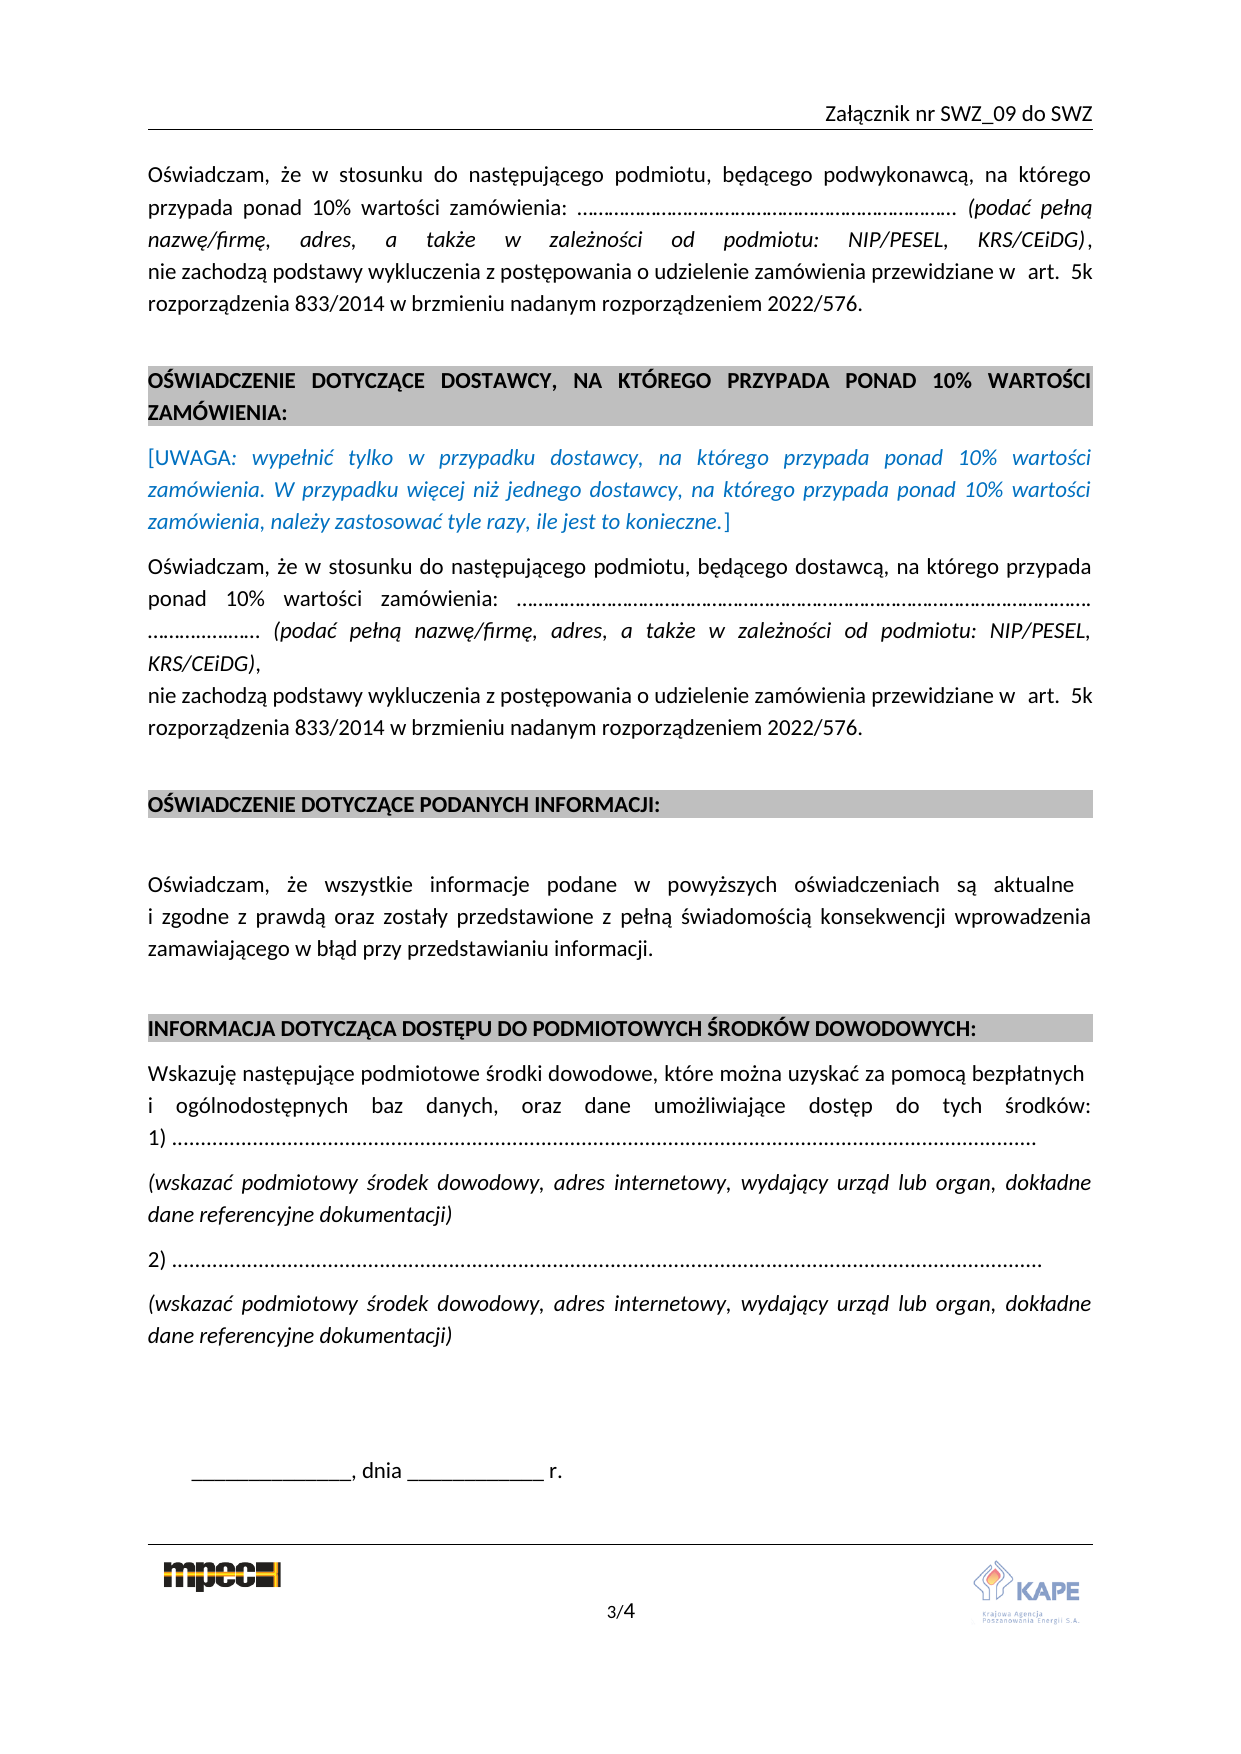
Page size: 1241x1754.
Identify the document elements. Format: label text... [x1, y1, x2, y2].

picture [158, 1557, 286, 1596]
text (wskazać podmiotowy środek dowodowy, adres internetowy, wydający urząd lub organ, dokładne dane referencyjne dokumentacji) [148, 1168, 1093, 1228]
text 2) ....................................................................................................................................................... [148, 1245, 1093, 1273]
text (wskazać podmiotowy środek dowodowy, adres internetowy, wydający urząd lub organ, dokładne dane referencyjne dokumentacji) [148, 1289, 1093, 1350]
text ______________, dnia ____________ r. [191, 1456, 1093, 1484]
text [UWAGA: wypełnić tylko w przypadku dostawcy, na którego przypada ponad 10% wartości zamówienia. W przypadku więcej niż jednego dostawcy, na którego przypada ponad 10% wartości zamówienia, należy zastosować tyle razy, ile jest to konieczne.] [148, 443, 1093, 536]
text Wskazuję następujące podmiotowe środki dowodowe, które można uzyskać za pomocą bezpłatnych i ogólnodostępnych baz danych, oraz dane umożliwiające dostęp do tych środków: 1) ...................................................................................................................................................... [148, 1059, 1093, 1151]
picture [971, 1557, 1082, 1625]
text Oświadczam, że w stosunku do następującego podmiotu, będącego dostawcą, na którego przypada ponad 10% wartości zamówienia: ……………………………………………………………………………………………….………..….…… (podać pełną nazwę/firmę, adres, a także w zależności od podmiotu: NIP/PESEL, KRS/CEiDG), nie zachodzą podstawy wykluczenia z postępowania o udzielenie zamówienia przewidziane w art. 5k rozporządzenia 833/2014 w brzmieniu nadanym rozporządzeniem 2022/576. [148, 552, 1093, 741]
text INFORMACJA DOTYCZĄCA DOSTĘPU DO PODMIOTOWYCH ŚRODKÓW DOWODOWYCH: [148, 1014, 1093, 1042]
text Oświadczam, że wszystkie informacje podane w powyższych oświadczeniach są aktualne i zgodne z prawdą oraz zostały przedstawione z pełną świadomością konsekwencji wprowadzenia zamawiającego w błąd przy przedstawianiu informacji. [148, 870, 1093, 962]
text Oświadczam, że w stosunku do następującego podmiotu, będącego podwykonawcą, na którego przypada ponad 10% wartości zamówienia: ……………………………………………………………… (podać pełną nazwę/firmę, adres, a także w zależności od podmiotu: NIP/PESEL, KRS/CEiDG), nie zachodzą podstawy wykluczenia z postępowania o udzielenie zamówienia przewidziane w art. 5k rozporządzenia 833/2014 w brzmieniu nadanym rozporządzeniem 2022/576. [148, 161, 1093, 317]
text OŚWIADCZENIE DOTYCZĄCE DOSTAWCY, NA KTÓREGO PRZYPADA PONAD 10% WARTOŚCI ZAMÓWIENIA: [148, 366, 1093, 426]
text OŚWIADCZENIE DOTYCZĄCE PODANYCH INFORMACJI: [148, 790, 1093, 818]
